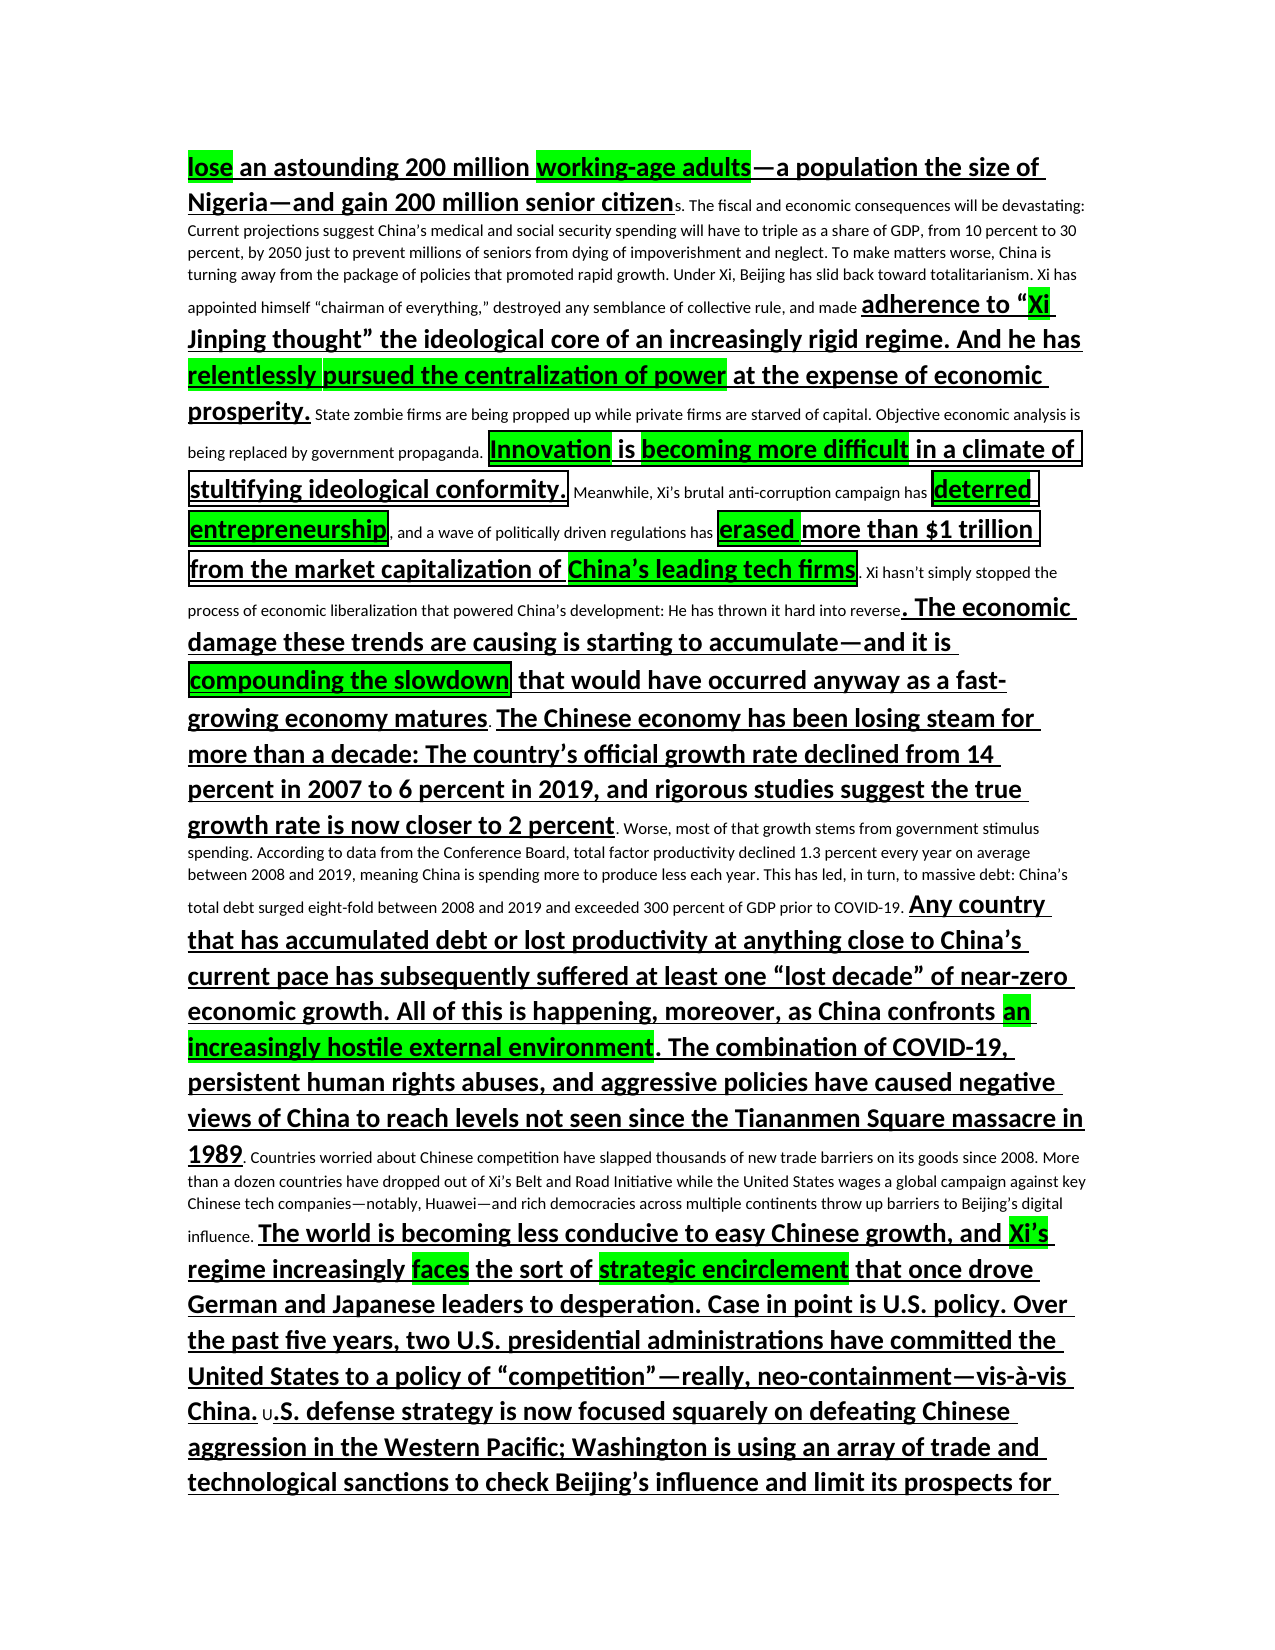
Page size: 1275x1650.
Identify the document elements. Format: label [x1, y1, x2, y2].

text [187, 150, 1087, 1498]
